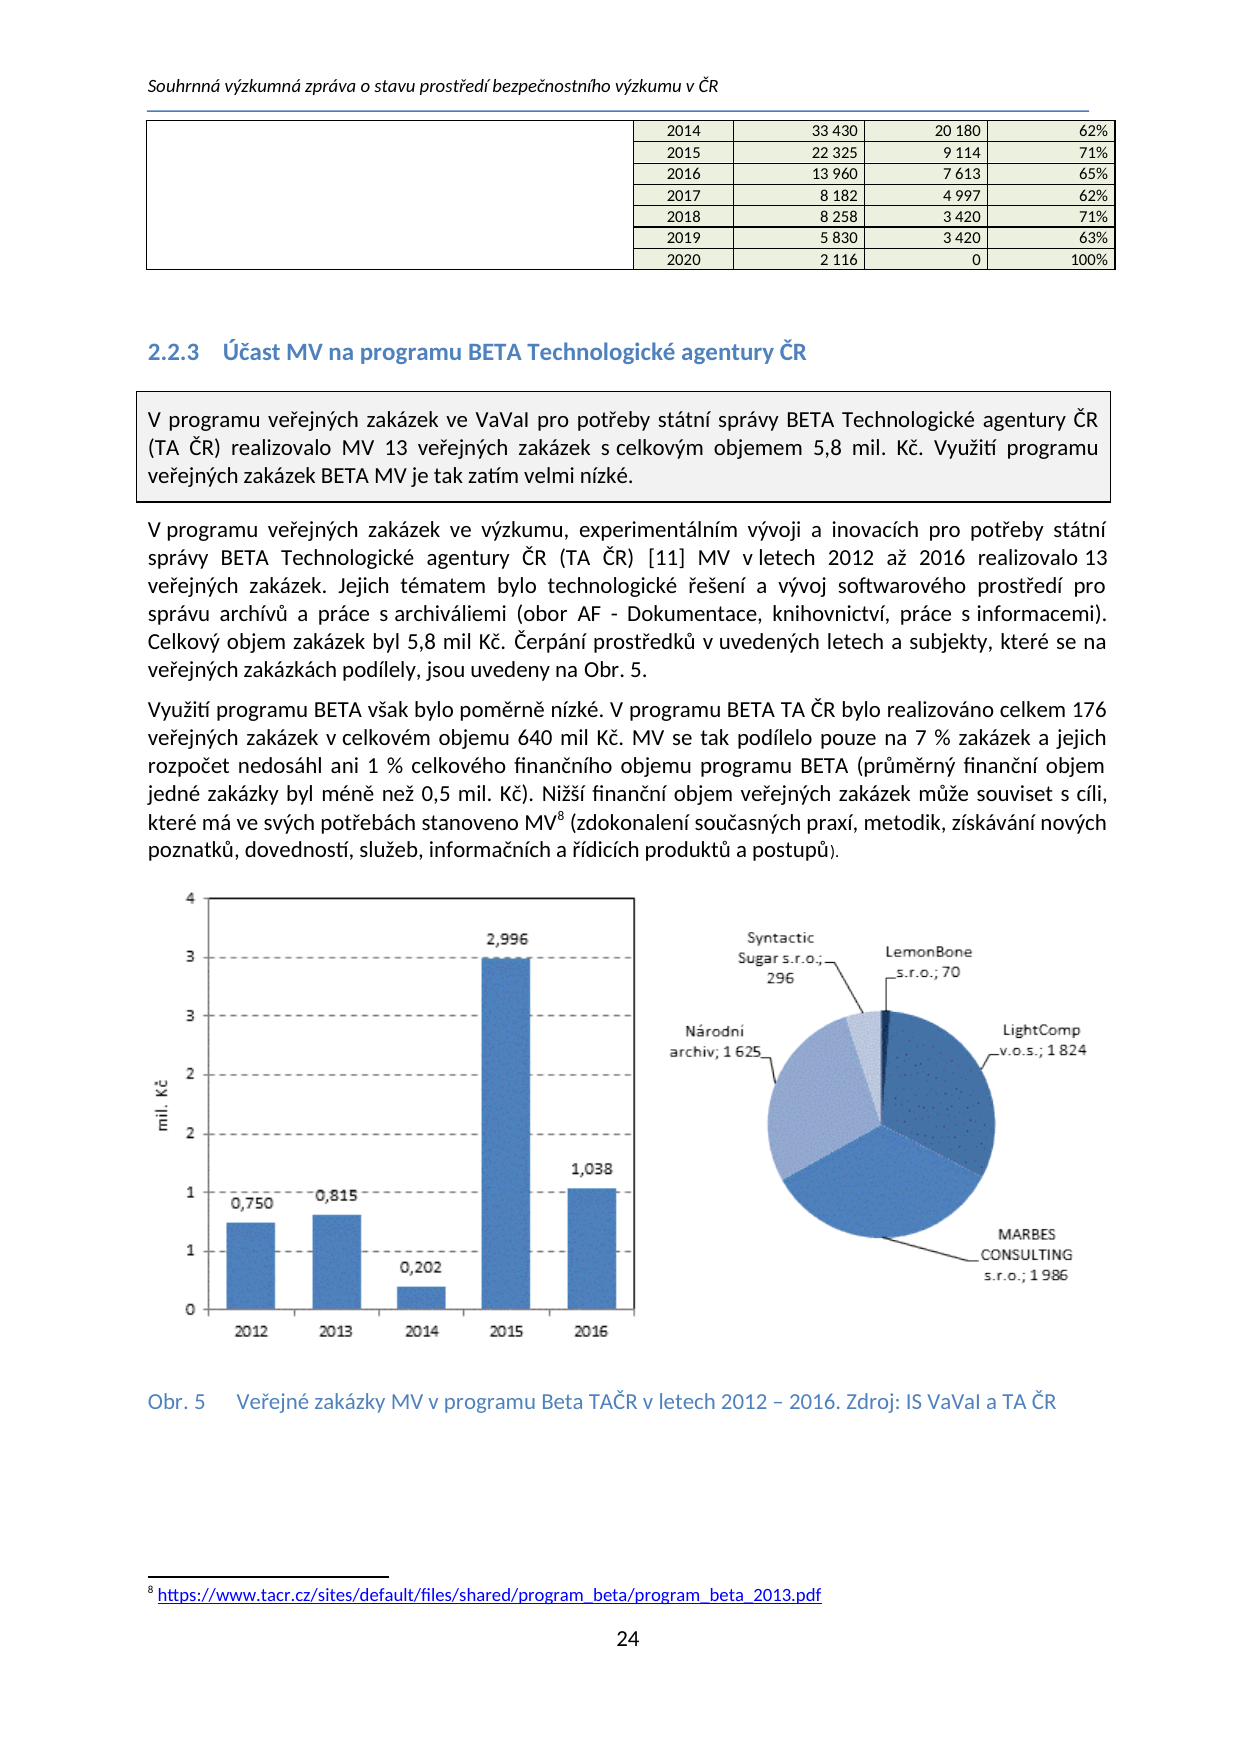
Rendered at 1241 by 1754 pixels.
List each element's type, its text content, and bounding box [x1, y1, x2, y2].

table_cell 2014 [634, 121, 733, 141]
subtitle Účast MV na programu BETA Technologické agentury ČR [148, 336, 1107, 366]
table_cell 2020 [634, 249, 733, 269]
picture [147, 876, 1161, 1362]
table_cell 71% [988, 142, 1114, 162]
text Využití programu BETA však bylo poměrně nízké. V programu BETA TA ČR bylo realizováno celkem 176 veřejných zakázek v celkovém objemu 640 mil Kč. MV se tak podílelo pouze na 7 % zakázek a jejich rozpočet nedosáhl ani 1 % celkového finančního objemu programu BETA (průměrný finanční objem jedné zakázky byl méně než 0,5 mil. Kč). Nižší finanční objem veřejných zakázek může souviset s cíli, které má ve svých potřebách stanoveno MV (zdokonalení současných praxí, metodik, získávání nových poznatků, dovedností, služeb, informačních a řídicích produktů a postupů). [148, 696, 1107, 864]
table_cell 65% [988, 164, 1114, 184]
table_cell 9 114 [865, 142, 987, 162]
table_cell 2 116 [734, 249, 864, 269]
table_cell 2019 [634, 228, 733, 248]
table_cell 100% [988, 249, 1114, 269]
table_cell 33 430 [734, 121, 864, 141]
table_cell 63% [988, 228, 1114, 248]
table_cell 8 182 [734, 185, 864, 205]
table_cell 62% [988, 185, 1114, 205]
table_cell 22 325 [734, 142, 864, 162]
table_cell 3 420 [865, 206, 987, 226]
table_header V programu veřejných zakázek ve VaVaI pro potřeby státní správy BETA Technologické agentury ČR (TA ČR) realizovalo MV 13 veřejných zakázek s celkovým objemem 5,8 mil. Kč. Využití programu veřejných zakázek BETA MV je tak zatím velmi nízké. [137, 392, 1110, 501]
table_cell 0 [865, 249, 987, 269]
table_cell 13 960 [734, 164, 864, 184]
text V programu veřejných zakázek ve výzkumu, experimentálním vývoji a inovacích pro potřeby státní správy BETA Technologické agentury ČR (TA ČR) [11] MV v letech 2012 až 2016 realizovalo 13 veřejných zakázek. Jejich tématem bylo technologické řešení a vývoj softwarového prostředí pro správu archívů a práce s archiváliemi (obor AF - Dokumentace, knihovnictví, práce s informacemi). Celkový objem zakázek byl 5,8 mil Kč. Čerpání prostředků v uvedených letech a subjekty, které se na veřejných zakázkách podílely, jsou uvedeny na obr. 5. [148, 515, 1107, 683]
table_cell 3 420 [865, 228, 987, 248]
table_cell 2017 [634, 185, 733, 205]
table_cell 4 997 [865, 185, 987, 205]
text Obr. 5 Veřejné zakázky MV v programu Beta TAČR v letech 2012 – 2016. Zdroj: IS VaVaI a TA ČR [148, 1387, 1107, 1415]
table_cell 8 258 [734, 206, 864, 226]
table_cell 5 830 [734, 228, 864, 248]
table_cell 62% [988, 121, 1114, 141]
table_cell 71% [988, 206, 1114, 226]
table_cell 2018 [634, 206, 733, 226]
table_cell 20 180 [865, 121, 987, 141]
table_cell 7 613 [865, 164, 987, 184]
table_cell 2015 [634, 142, 733, 162]
table_cell 2016 [634, 164, 733, 184]
